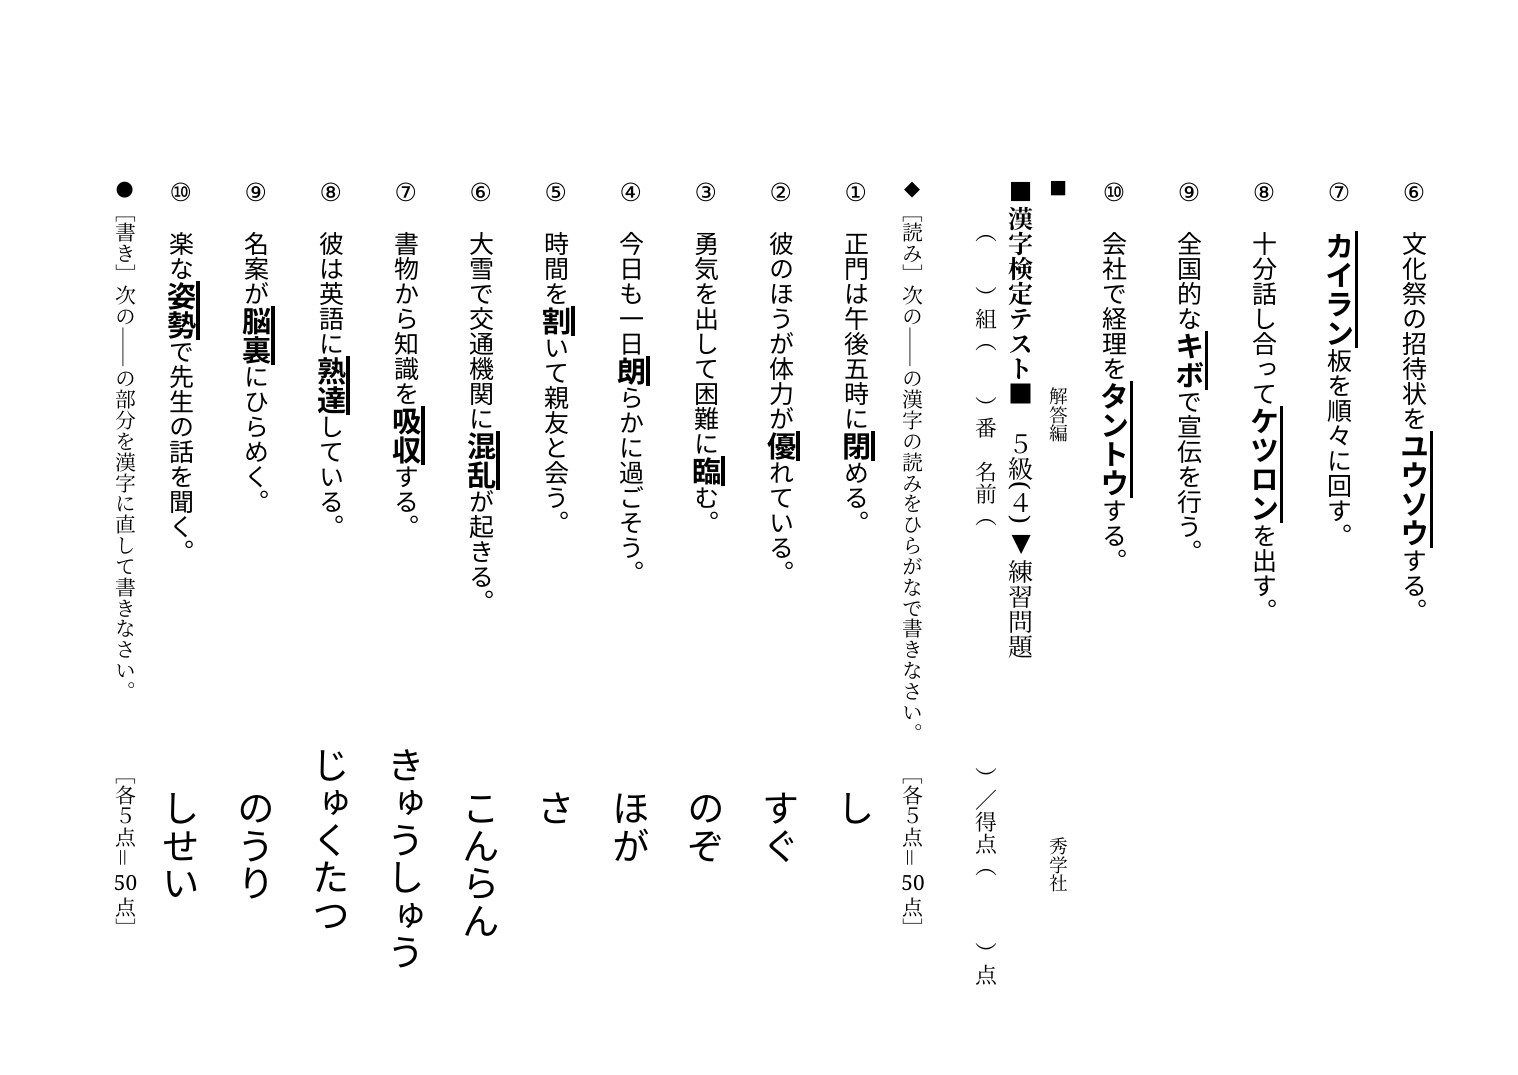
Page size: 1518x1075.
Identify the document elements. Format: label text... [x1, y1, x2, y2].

text ⑧ 彼は英語に熟達している。 じゅくたつ [294, 177, 369, 986]
text ■ 解答編 秀学社 [1040, 177, 1078, 986]
text ⑥ 大雪で交通機関に混乱が起きる。 こんらん [444, 177, 519, 986]
text ③ 勇気を出して困難に臨む。 のぞ [669, 177, 744, 986]
text ●［書き］次の――の部分を漢字に直して書きなさい。 ［各５点＝50点］ [107, 177, 144, 986]
text ⑦ 書物から知識を吸収する。 きゅうしゅう [369, 177, 444, 986]
text （ ）組（ ）番 名前（ ）／得点（ ）点 [969, 177, 1003, 986]
text ⑤ 時間を割いて親友と会う。 さ [519, 177, 594, 986]
text ■漢字検定テスト■ ５級(４) ▼練習問題 [1003, 177, 1040, 986]
text ① 正門は午後五時に閉める。 し [819, 177, 894, 986]
text ⑩ 楽な姿勢で先生の話を聞く。 しせい [144, 177, 219, 986]
text ⑩ 会社で経理をタントウする。 [1078, 177, 1153, 986]
text ⑦ カイラン板を順々に回す。 [1303, 177, 1378, 986]
text ⑧ 十分話し合ってケツロンを出す。 [1228, 177, 1303, 986]
text ⑨ 名案が脳裏にひらめく。 のうり [219, 177, 294, 986]
text ④ 今日も一日朗らかに過ごそう。 ほが [594, 177, 669, 986]
text ② 彼のほうが体力が優れている。 すぐ [744, 177, 819, 986]
text ⑥ 文化祭の招待状をユウソウする。 [1378, 177, 1453, 986]
text ⑨ 全国的なキボで宣伝を行う。 [1153, 177, 1228, 986]
text ◆［読み］次の――の漢字の読みをひらがなで書きなさい。 ［各５点＝50点］ [894, 177, 932, 986]
